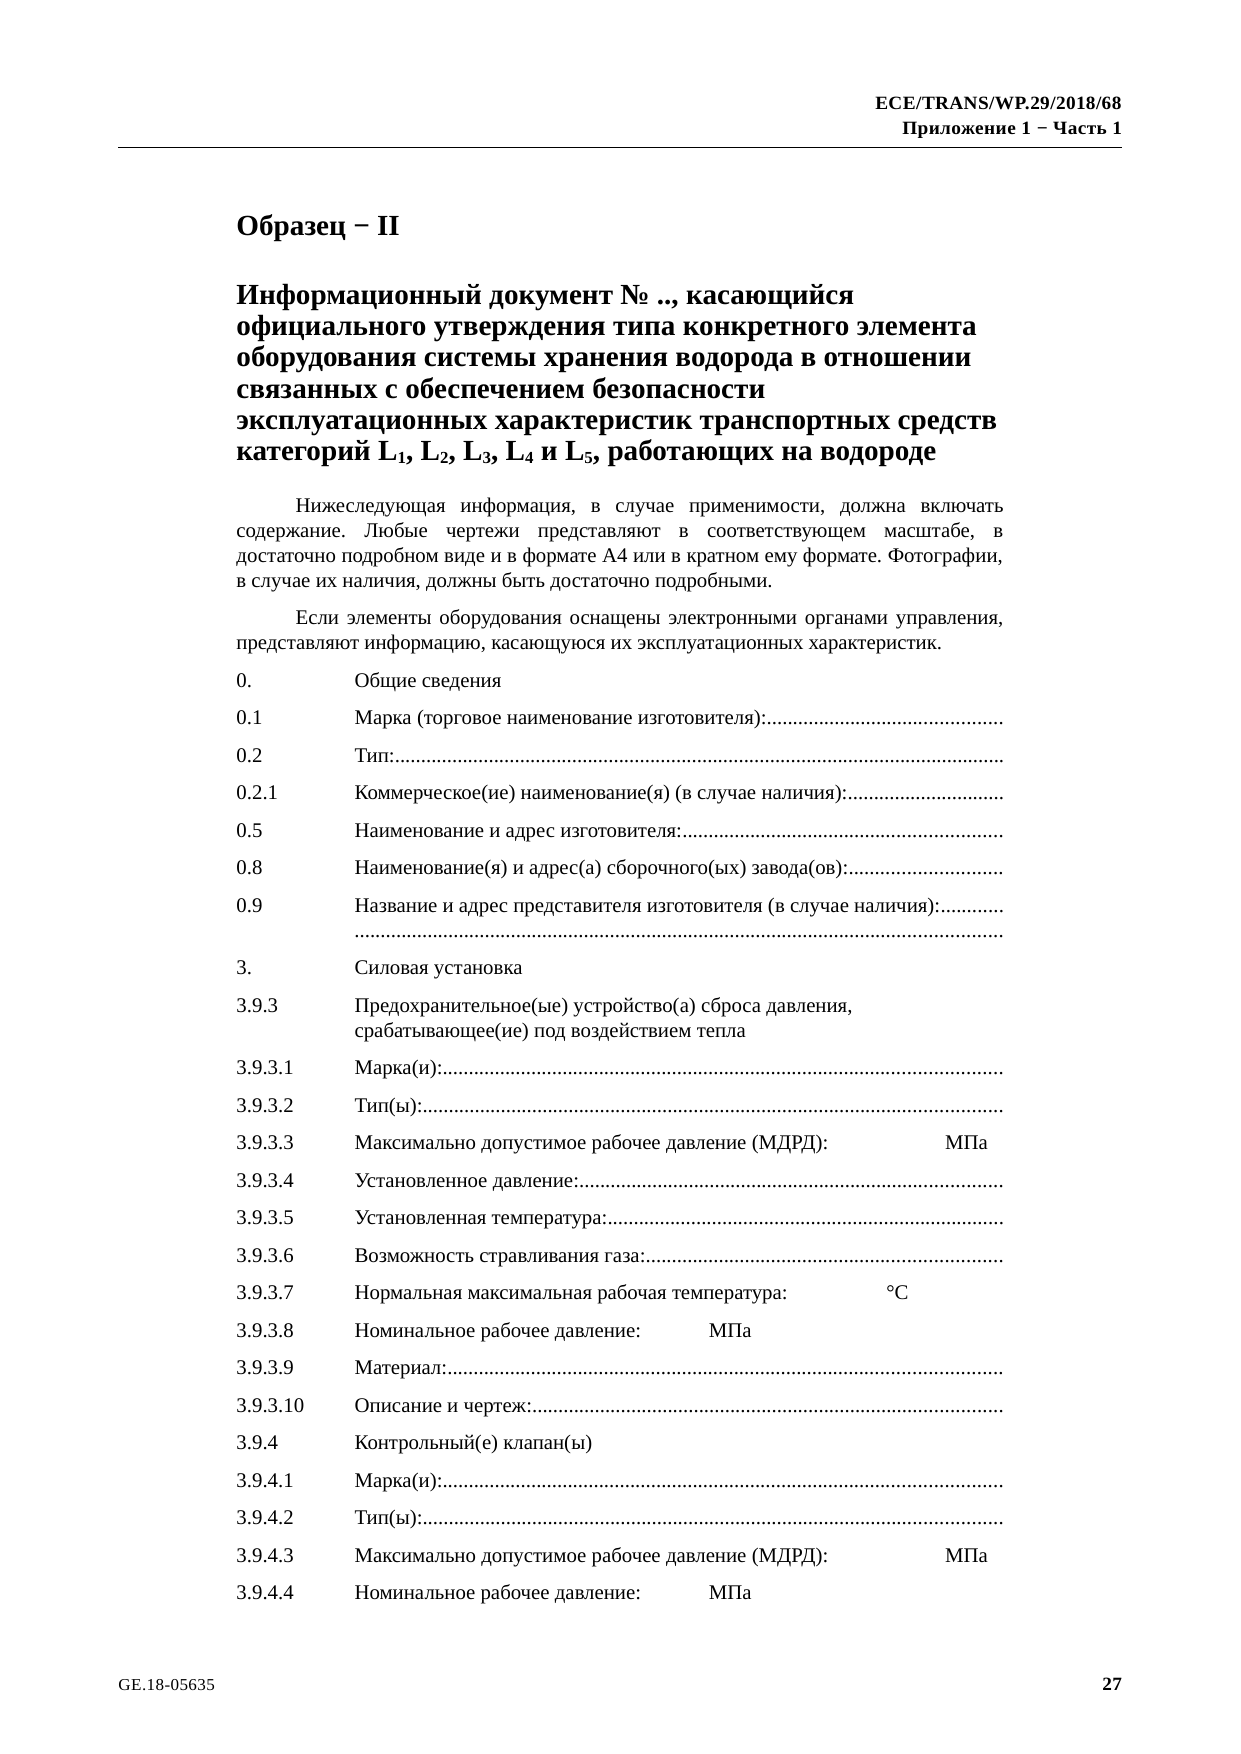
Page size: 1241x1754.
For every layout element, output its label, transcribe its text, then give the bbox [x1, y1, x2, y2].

text 3.9.4.3 Максимально допустимое рабочее давление (МДРД): МПа [236, 1542, 1004, 1567]
text 0.9 Название и адрес представителя изготовителя (в случае наличия): [236, 892, 1004, 942]
text 3.9.3 Предохранительное(ые) устройство(а) сброса давления, срабатывающее(ие) под воздействием тепла [236, 992, 1004, 1042]
text 3.9.3.10 Описание и чертеж: [236, 1392, 1004, 1417]
text 3.9.4 Контрольный(е) клапан(ы) [236, 1429, 1004, 1454]
text 0.2 Тип: [236, 742, 1004, 767]
text 3. Силовая установка [236, 954, 1004, 979]
text 3.9.3.8 Номинальное рабочее давление: МПа [236, 1317, 1004, 1342]
text 3.9.3.2 Тип(ы): [236, 1092, 1004, 1117]
text Образец − II [118, 211, 1004, 242]
text 3.9.3.1 Марка(и): [236, 1054, 1004, 1079]
text 0.5 Наименование и адрес изготовителя: [236, 817, 1004, 842]
text 3.9.3.3 Максимально допустимое рабочее давление (МДРД): МПа [236, 1129, 1004, 1154]
text 3.9.3.6 Возможность стравливания газа: [236, 1242, 1004, 1267]
text 0. Общие сведения [236, 667, 1004, 692]
text 0.8 Наименование(я) и адрес(а) сборочного(ых) завода(ов): [236, 854, 1004, 879]
text 0.1 Марка (торговое наименование изготовителя): [236, 704, 1004, 729]
text Информационный документ № .., касающийся официального утверждения типа конкретного элемента оборудования системы хранения водорода в отношении связанных с обеспечением безопасности эксплуатационных характеристик транспортных средств категорий L1, L2, L3, L4 и L5, работающих на водороде [118, 279, 1004, 467]
text 3.9.3.9 Материал: [236, 1354, 1004, 1379]
text Нижеследующая информация, в случае применимости, должна включать содержание. Любые чертежи представляют в соответствующем масштабе, в достаточно подробном виде и в формате А4 или в кратном ему формате. Фотографии, в случае их наличия, должны быть достаточно подробными. [236, 492, 1004, 592]
text 3.9.4.2 Тип(ы): [236, 1504, 1004, 1529]
text 3.9.3.5 Установленная температура: [236, 1204, 1004, 1229]
text 3.9.4.4 Номинальное рабочее давление: МПа [236, 1579, 1004, 1604]
text 3.9.4.1 Марка(и): [236, 1467, 1004, 1492]
text 3.9.3.7 Нормальная максимальная рабочая температура: °C [236, 1279, 1004, 1304]
text Если элементы оборудования оснащены электронными органами управления, представляют информацию, касающуюся их эксплуатационных характеристик. [236, 604, 1004, 654]
text 3.9.3.4 Установленное давление: [236, 1167, 1004, 1192]
text 0.2.1 Коммерческое(ие) наименование(я) (в случае наличия): [236, 779, 1004, 804]
